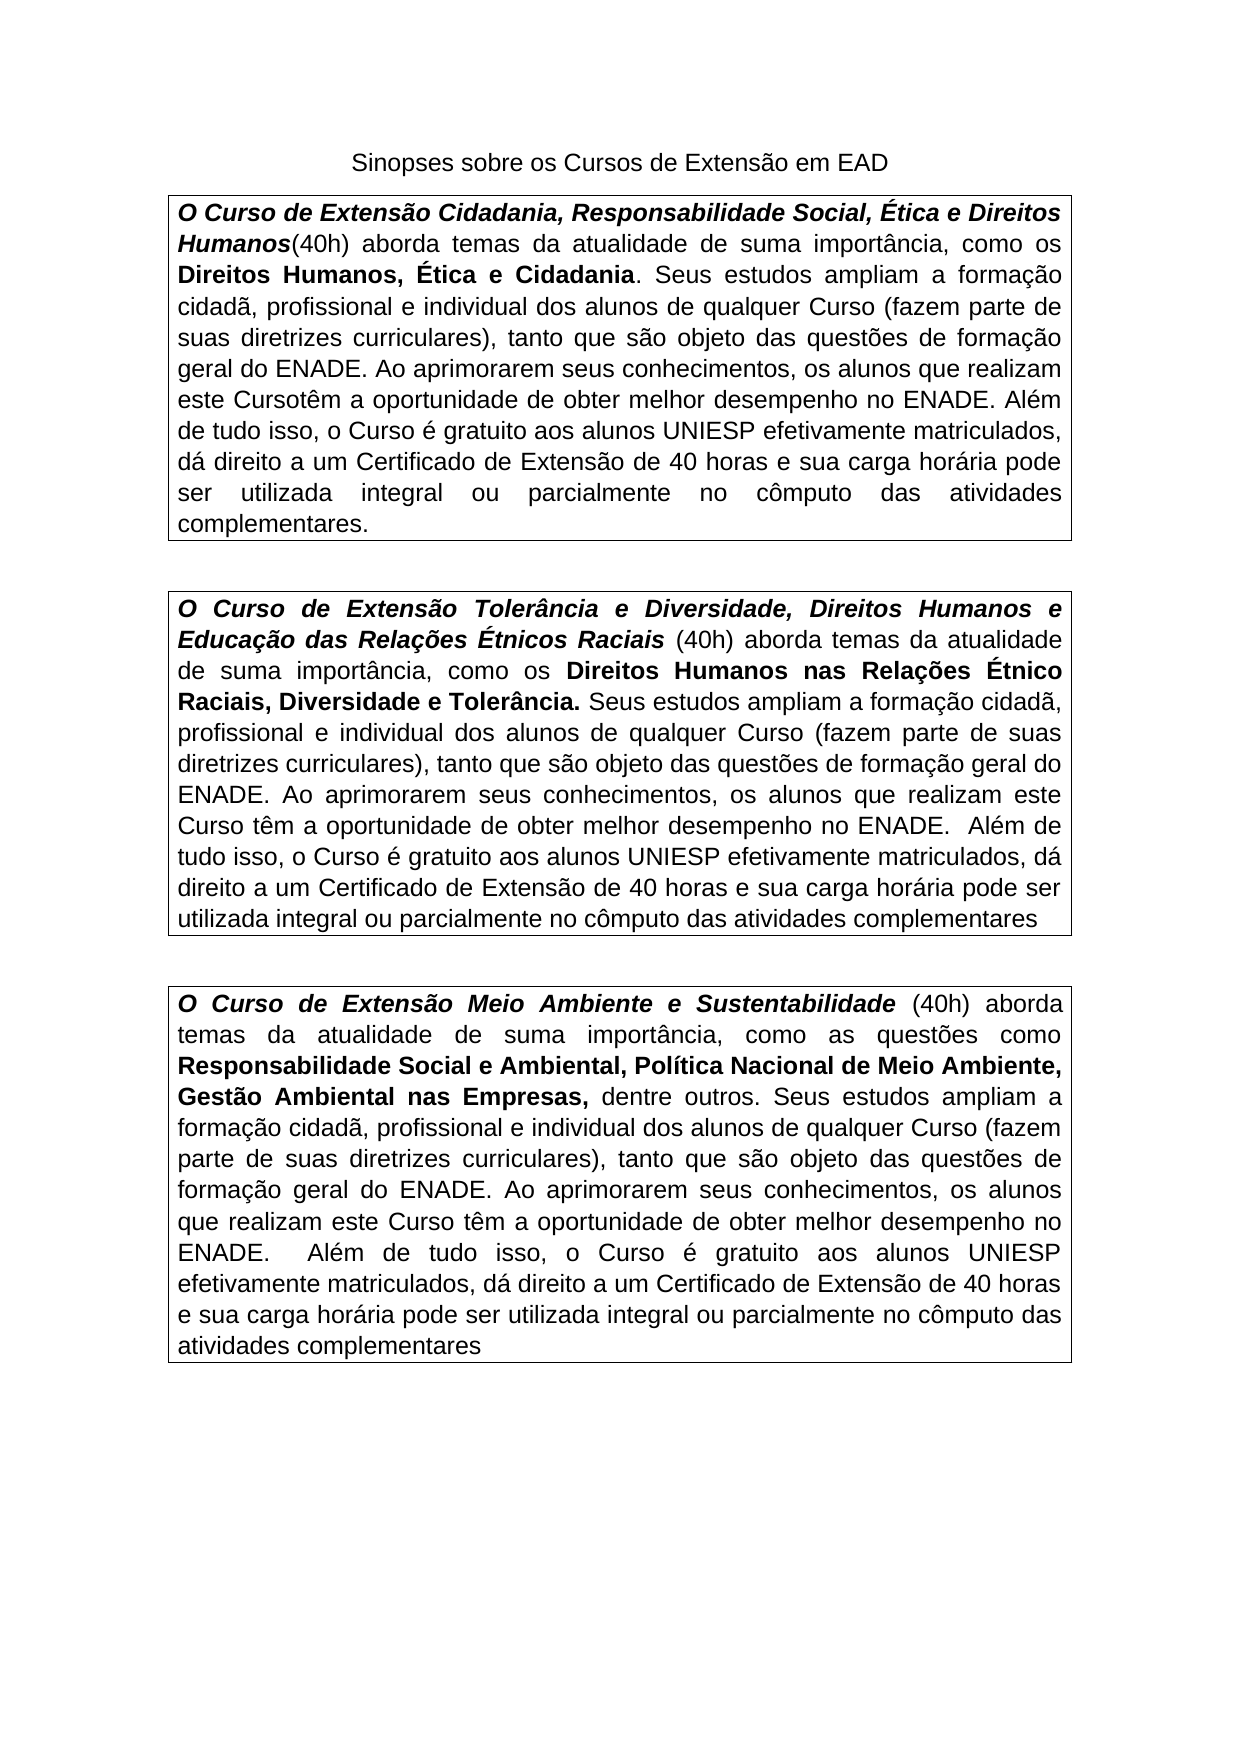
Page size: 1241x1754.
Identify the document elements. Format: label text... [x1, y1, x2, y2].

text O Curso de Extensão Cidadania, Responsabilidade Social, Ética e Direitos Humanos(40h) aborda temas da atualidade de suma importância, como os Direitos Humanos, Ética e Cidadania. Seus estudos ampliam a formação cidadã, profissional e individual dos alunos de qualquer Curso (fazem parte de suas diretrizes curriculares), tanto que são objeto das questões de formação geral do ENADE. Ao aprimorarem seus conhecimentos, os alunos que realizam este Cursotêm a oportunidade de obter melhor desempenho no ENADE. Além de tudo isso, o Curso é gratuito aos alunos UNIESP efetivamente matriculados, dá direito a um Certificado de Extensão de 40 horas e sua carga horária pode ser utilizada integral ou parcialmente no cômputo das atividades complementares. [169, 196, 1071, 540]
text O Curso de Extensão Tolerância e Diversidade, Direitos Humanos e Educação das Relações Étnicos Raciais (40h) aborda temas da atualidade de suma importância, como os Direitos Humanos nas Relações Étnico Raciais, Diversidade e Tolerância. Seus estudos ampliam a formação cidadã, profissional e individual dos alunos de qualquer Curso (fazem parte de suas diretrizes curriculares), tanto que são objeto das questões de formação geral do ENADE. Ao aprimorarem seus conhecimentos, os alunos que realizam este Curso têm a oportunidade de obter melhor desempenho no ENADE. Além de tudo isso, o Curso é gratuito aos alunos UNIESP efetivamente matriculados, dá direito a um Certificado de Extensão de 40 horas e sua carga horária pode ser utilizada integral ou parcialmente no cômputo das atividades complementares [169, 592, 1071, 935]
text O Curso de Extensão Meio Ambiente e Sustentabilidade (40h) aborda temas da atualidade de suma importância, como as questões como Responsabilidade Social e Ambiental, Política Nacional de Meio Ambiente, Gestão Ambiental nas Empresas, dentre outros. Seus estudos ampliam a formação cidadã, profissional e individual dos alunos de qualquer Curso (fazem parte de suas diretrizes curriculares), tanto que são objeto das questões de formação geral do ENADE. Ao aprimorarem seus conhecimentos, os alunos que realizam este Curso têm a oportunidade de obter melhor desempenho no ENADE. Além de tudo isso, o Curso é gratuito aos alunos UNIESP efetivamente matriculados, dá direito a um Certificado de Extensão de 40 horas e sua carga horária pode ser utilizada integral ou parcialmente no cômputo das atividades complementares [169, 987, 1071, 1362]
text Sinopses sobre os Cursos de Extensão em EAD [177, 148, 1063, 176]
